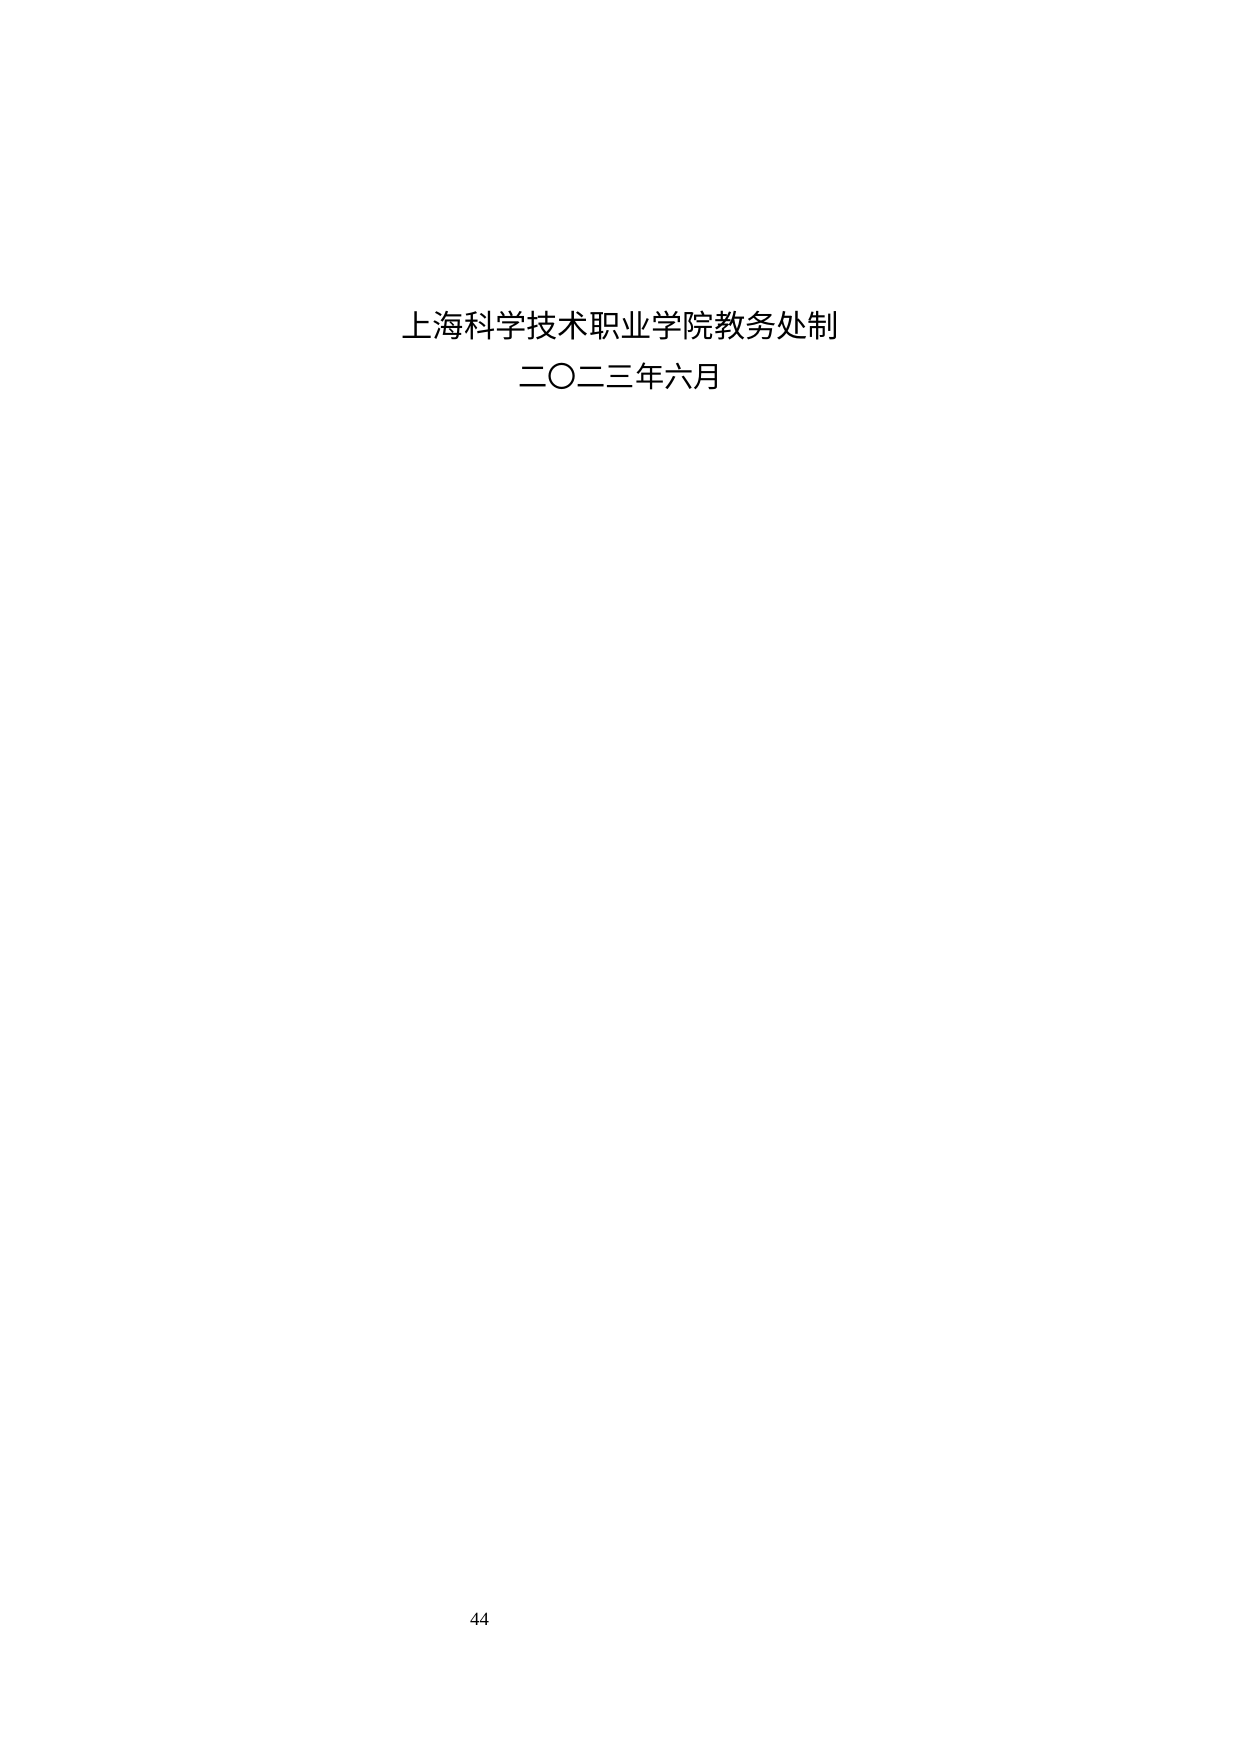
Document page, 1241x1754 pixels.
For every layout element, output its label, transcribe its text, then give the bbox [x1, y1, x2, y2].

text 二〇二三年六月 [187, 347, 1053, 397]
text 上海科学技术职业学院教务处制 [187, 297, 1053, 347]
